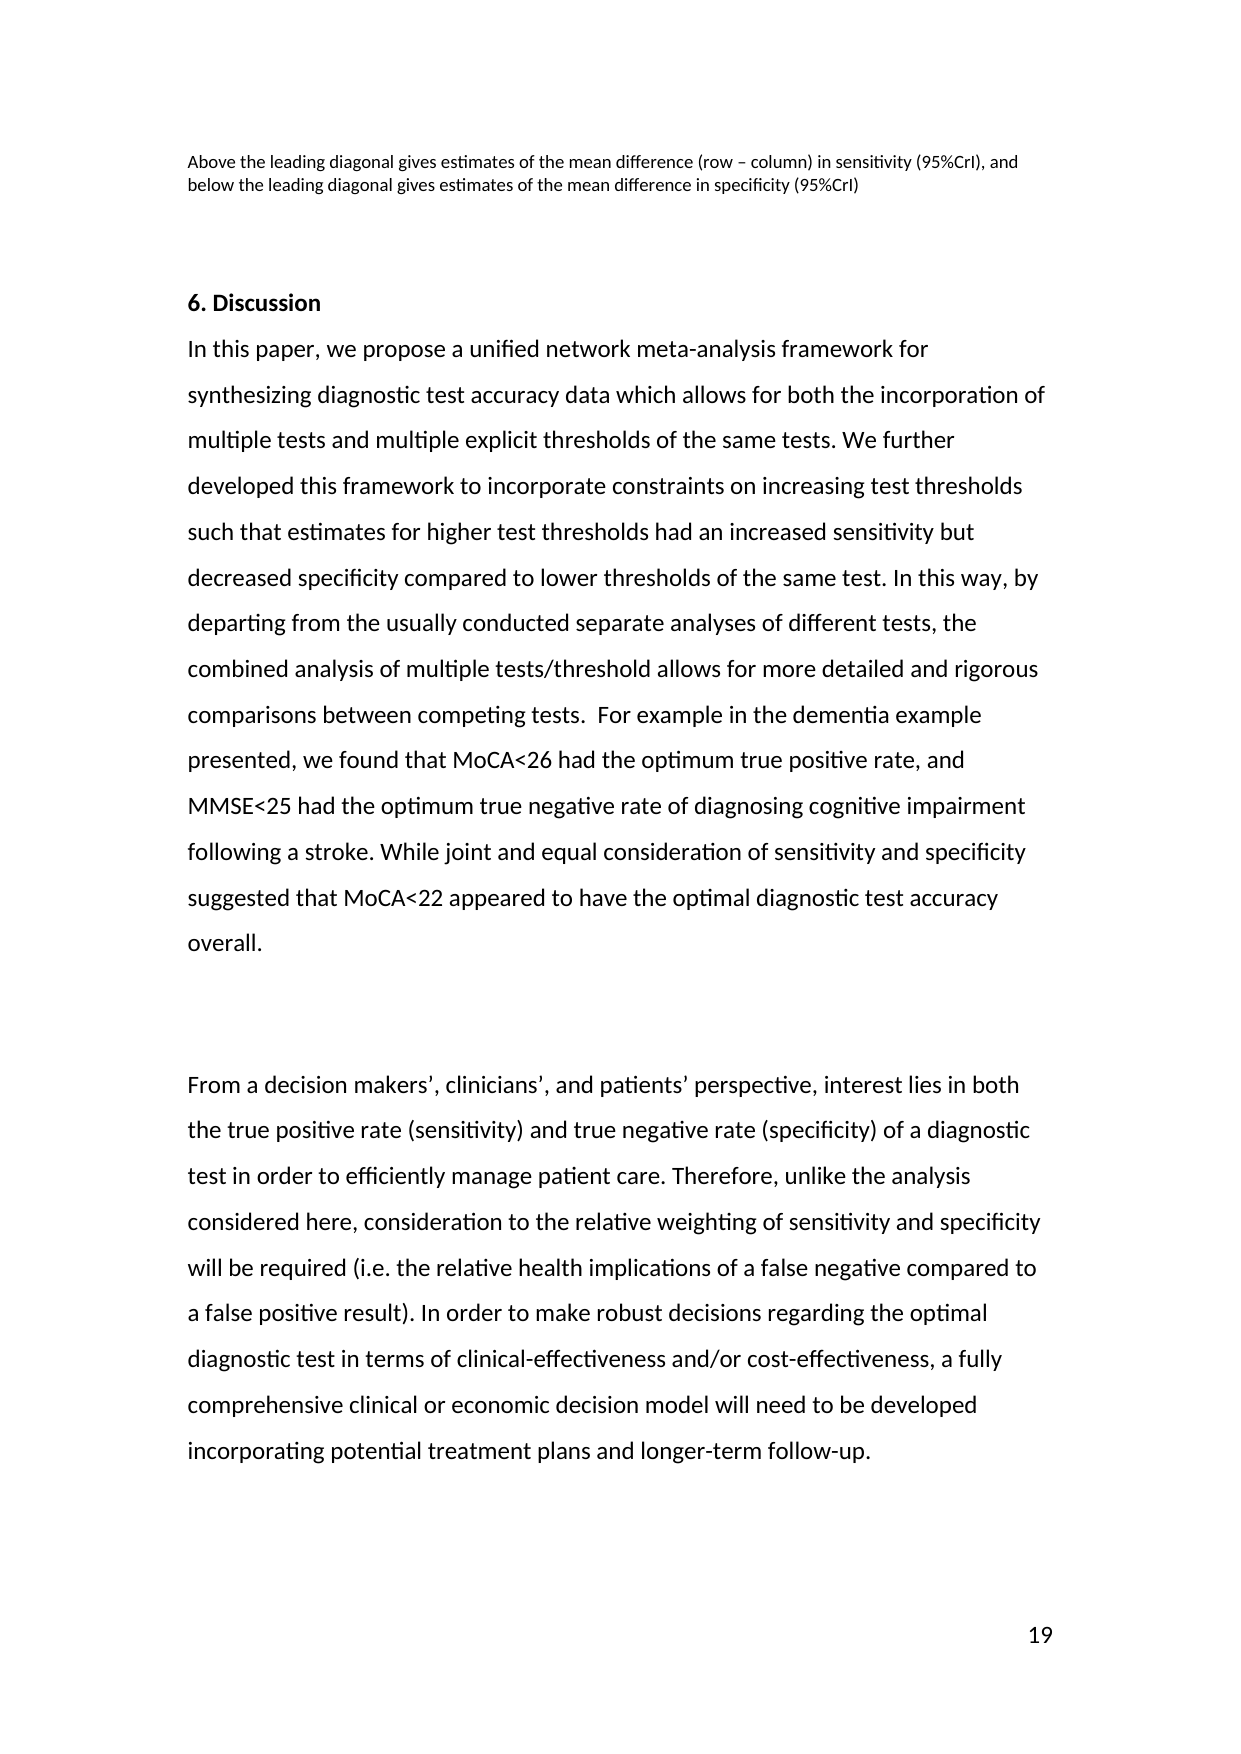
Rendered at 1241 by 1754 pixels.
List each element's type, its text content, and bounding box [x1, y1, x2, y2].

text In this paper, we propose a unified network meta-analysis framework for synthesizing diagnostic test accuracy data which allows for both the incorporation of multiple tests and multiple explicit thresholds of the same tests. We further developed this framework to incorporate constraints on increasing test thresholds such that estimates for higher test thresholds had an increased sensitivity but decreased specificity compared to lower thresholds of the same test. In this way, by departing from the usually conducted separate analyses of different tests, the combined analysis of multiple tests/threshold allows for more detailed and rigorous comparisons between competing tests. For example in the dementia example presented, we found that MoCA<26 had the optimum true positive rate, and MMSE<25 had the optimum true negative rate of diagnosing cognitive impairment following a stroke. While joint and equal consideration of sensitivity and specificity suggested that MoCA<22 appeared to have the optimal diagnostic test accuracy overall. [187, 333, 1053, 958]
text 6. Discussion [187, 287, 1053, 318]
text Above the leading diagonal gives estimates of the mean difference (row – column) in sensitivity (95%CrI), and below the leading diagonal gives estimates of the mean difference in specificity (95%CrI) [187, 150, 1053, 196]
text From a decision makers’, clinicians’, and patients’ perspective, interest lies in both the true positive rate (sensitivity) and true negative rate (specificity) of a diagnostic test in order to efficiently manage patient care. Therefore, unlike the analysis considered here, consideration to the relative weighting of sensitivity and specificity will be required (i.e. the relative health implications of a false negative compared to a false positive result). In order to make robust decisions regarding the optimal diagnostic test in terms of clinical-effectiveness and/or cost-effectiveness, a fully comprehensive clinical or economic decision model will need to be developed incorporating potential treatment plans and longer-term follow-up. [187, 1069, 1053, 1465]
